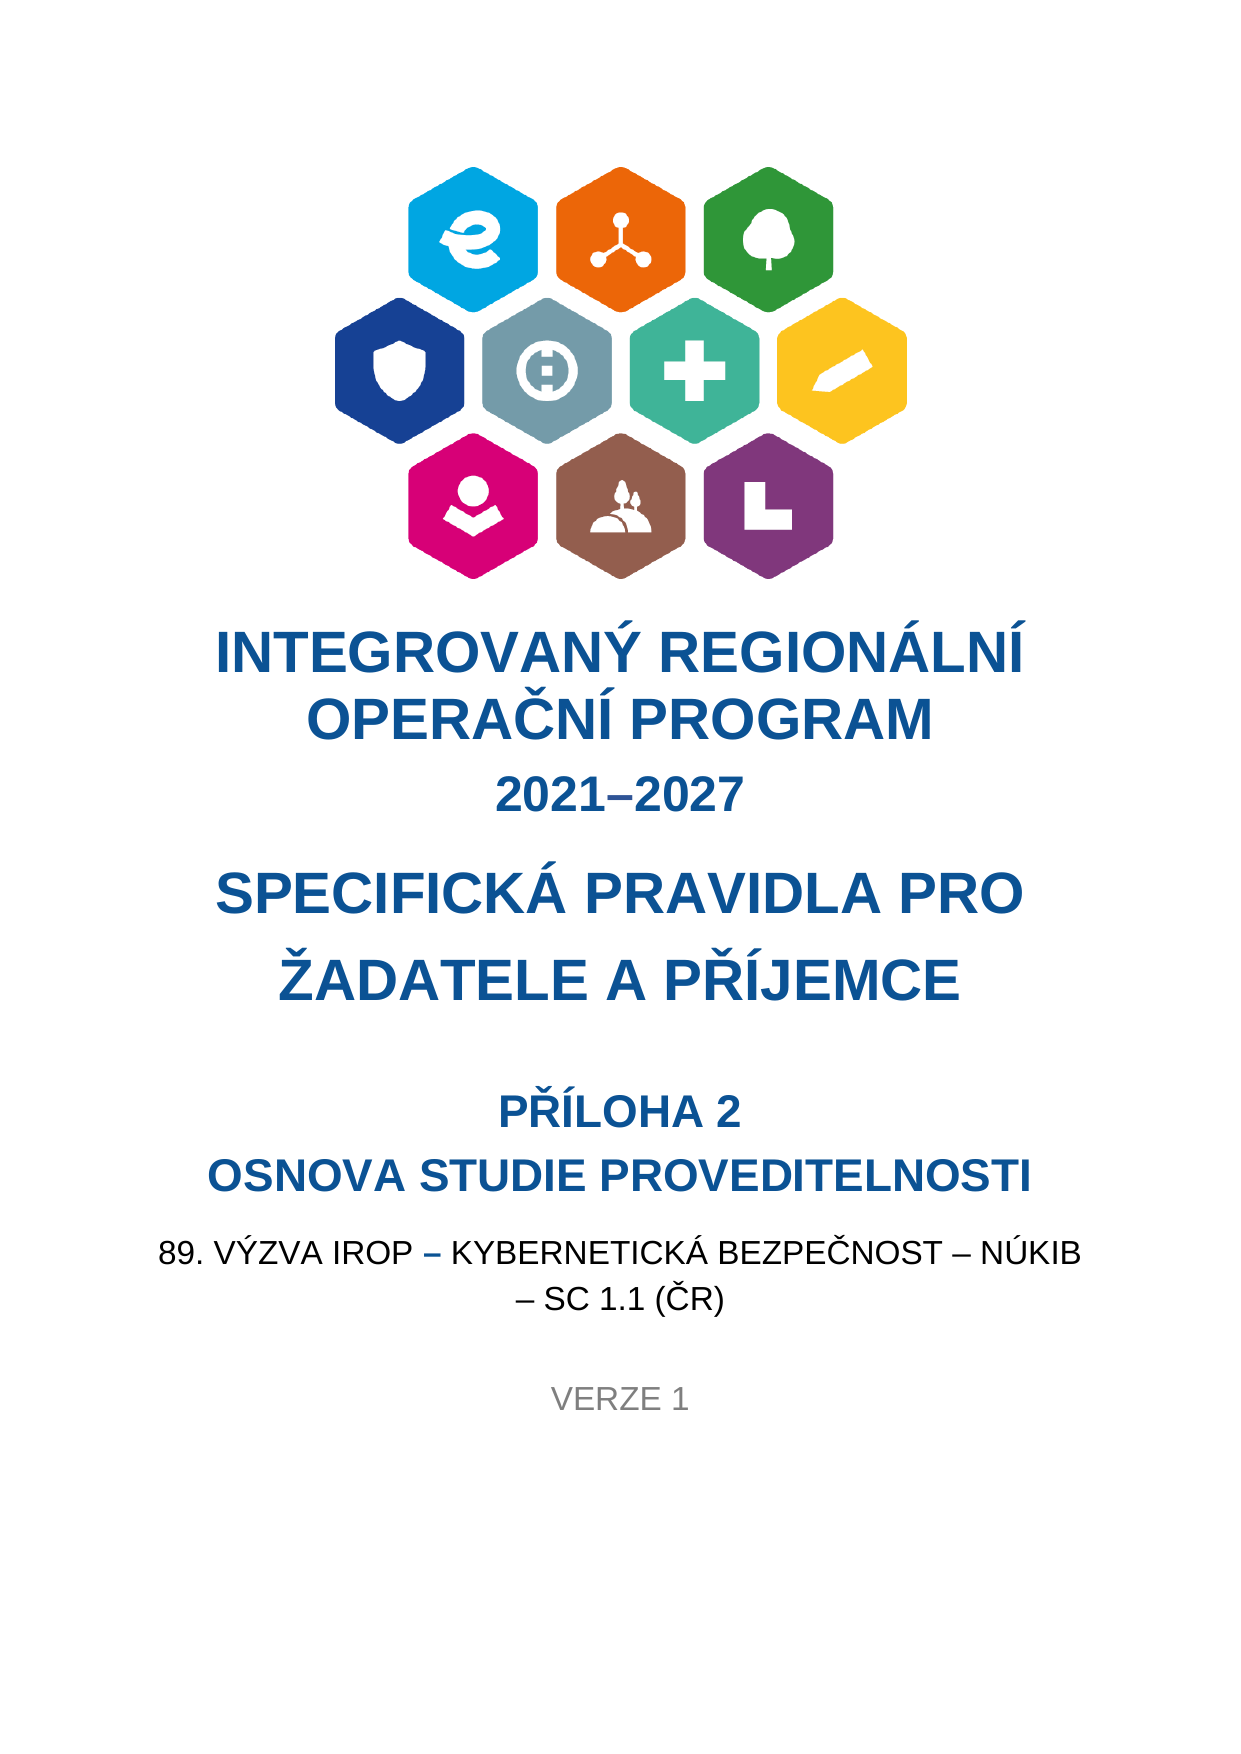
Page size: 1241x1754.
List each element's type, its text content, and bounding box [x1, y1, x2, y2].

text OSNOVA STUDIE PROVEDITELNOSTI [148, 1148, 1092, 1201]
text SPECIFICKÁ PRAVIDLA PRO ŽADATELE A PŘÍJEMCE [148, 859, 1092, 1013]
text PŘÍLOHA 2 [148, 1085, 1092, 1138]
text 2021–2027 [148, 764, 1092, 821]
text VERZE 1 [148, 1379, 1092, 1417]
picture [324, 149, 912, 607]
text 89. VÝZVA IROP – KYBERNETICKÁ BEZPEČNOST – NÚKIB – SC 1.1 (ČR) [148, 1233, 1092, 1317]
